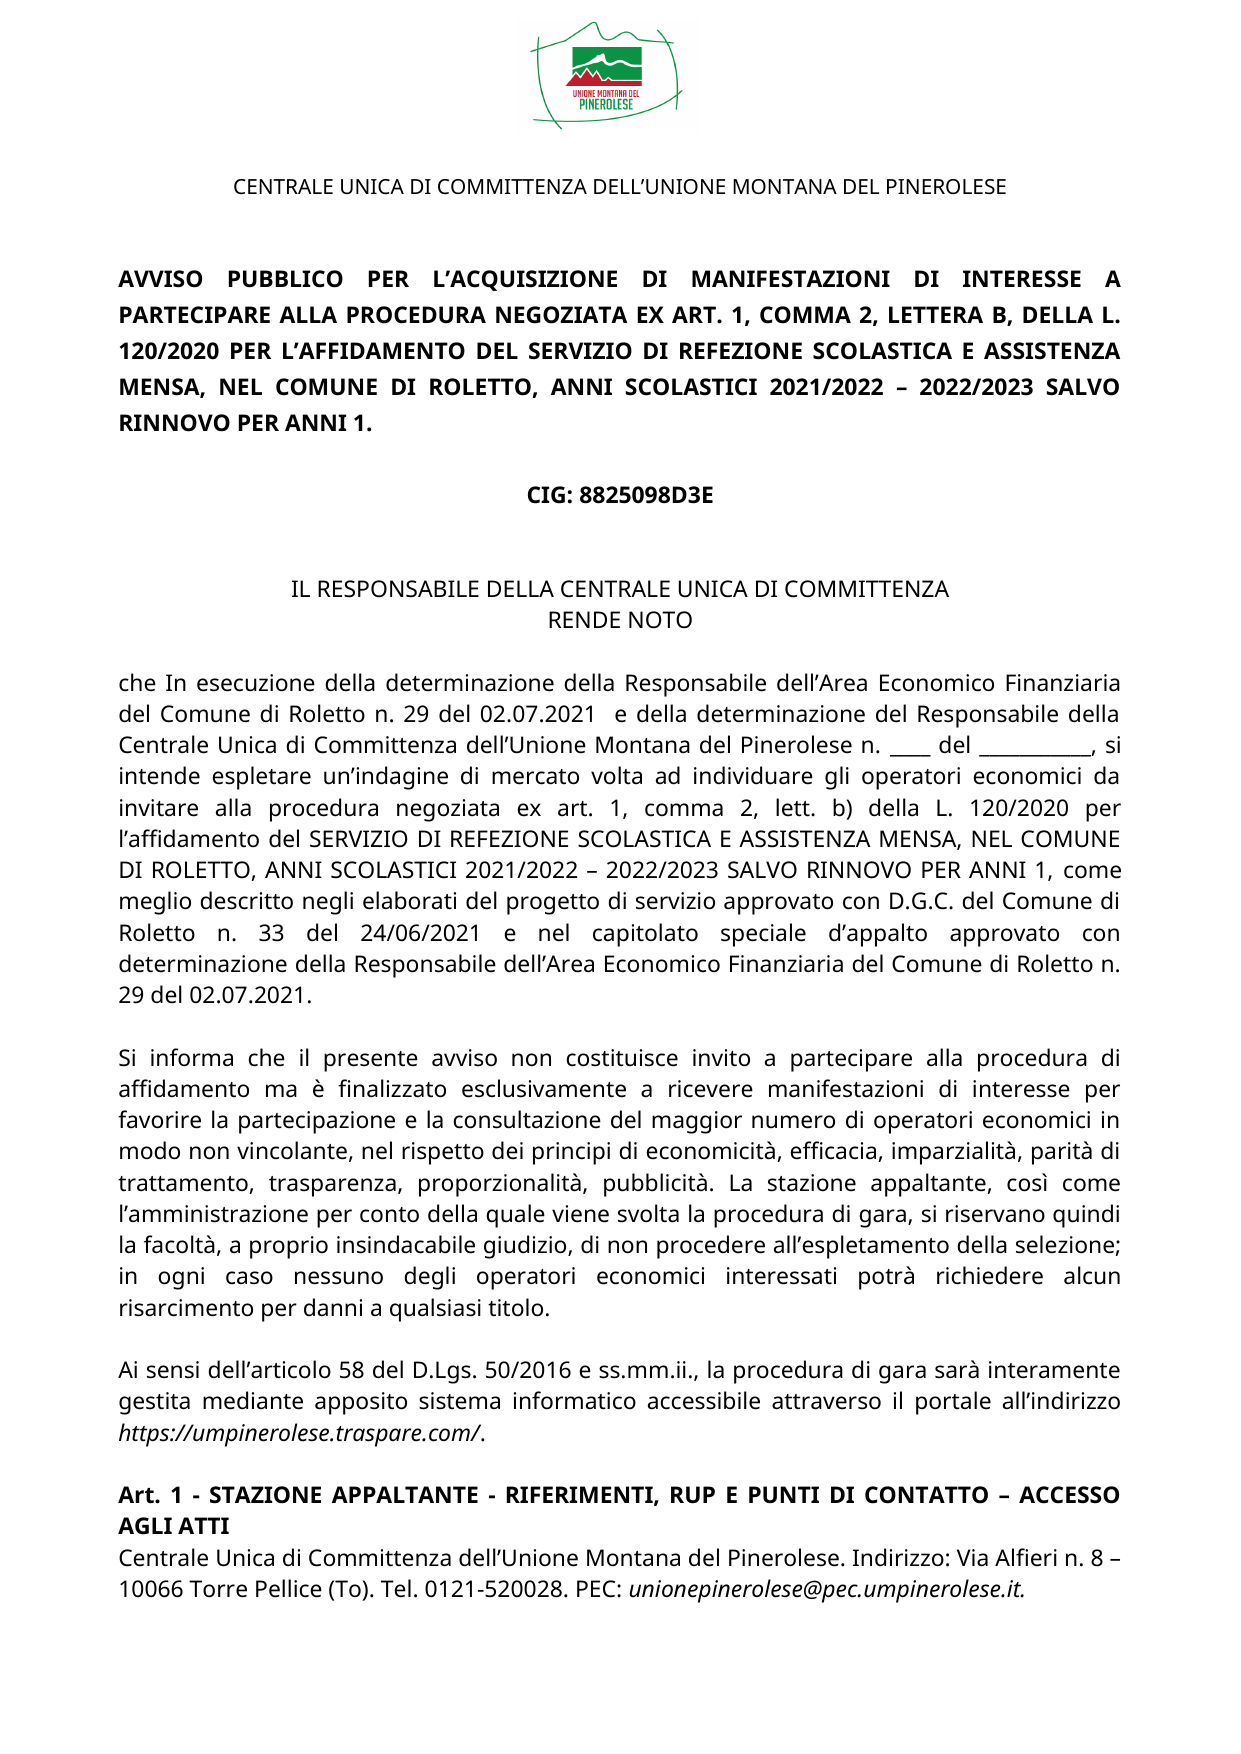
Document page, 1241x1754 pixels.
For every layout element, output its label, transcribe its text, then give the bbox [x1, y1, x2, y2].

text Ai sensi dell’articolo 58 del D.Lgs. 50/2016 e ss.mm.ii., la procedura di gara sarà interamente gestita mediante apposito sistema informatico accessibile attraverso il portale all’indirizzo https://umpinerolese.traspare.com/. [118, 1354, 1122, 1448]
text CENTRALE UNICA DI COMMITTENZA DELL’UNIONE MONTANA DEL PINEROLESE [118, 172, 1122, 201]
text Art. 1 - STAZIONE APPALTANTE - RIFERIMENTI, RUP E PUNTI DI CONTATTO – ACCESSO AGLI ATTI [118, 1479, 1122, 1542]
text IL RESPONSABILE DELLA CENTRALE UNICA DI COMMITTENZA [118, 573, 1122, 604]
text AVVISO PUBBLICO PER L’ACQUISIZIONE DI MANIFESTAZIONI DI INTERESSE A PARTECIPARE ALLA PROCEDURA NEGOZIATA EX ART. 1, COMMA 2, LETTERA B, DELLA L. 120/2020 PER L’AFFIDAMENTO DEL SERVIZIO DI REFEZIONE SCOLASTICA E ASSISTENZA MENSA, NEL COMUNE DI ROLETTO, ANNI SCOLASTICI 2021/2022 – 2022/2023 SALVO RINNOVO PER ANNI 1. [118, 263, 1122, 438]
text Centrale Unica di Committenza dell’Unione Montana del Pinerolese. Indirizzo: Via Alfieri n. 8 – 10066 Torre Pellice (To). Tel. 0121-520028. PEC: unionepinerolese@pec.umpinerolese.it. [118, 1542, 1122, 1604]
text RENDE NOTO [118, 604, 1122, 635]
text CIG: 8825098D3E [118, 479, 1122, 510]
text che In esecuzione della determinazione della Responsabile dell’Area Economico Finanziaria del Comune di Roletto n. 29 del 02.07.2021 e della determinazione del Responsabile della Centrale Unica di Committenza dell’Unione Montana del Pinerolese n. ____ del ___________, si intende espletare un’indagine di mercato volta ad individuare gli operatori economici da invitare alla procedura negoziata ex art. 1, comma 2, lett. b) della L. 120/2020 per l’affidamento del SERVIZIO DI REFEZIONE SCOLASTICA E ASSISTENZA MENSA, NEL COMUNE DI ROLETTO, ANNI SCOLASTICI 2021/2022 – 2022/2023 SALVO RINNOVO PER ANNI 1, come meglio descritto negli elaborati del progetto di servizio approvato con D.G.C. del Comune di Roletto n. 33 del 24/06/2021 e nel capitolato speciale d’appalto approvato con determinazione della Responsabile dell’Area Economico Finanziaria del Comune di Roletto n. 29 del 02.07.2021. [118, 667, 1122, 1010]
text Si informa che il presente avviso non costituisce invito a partecipare alla procedura di affidamento ma è finalizzato esclusivamente a ricevere manifestazioni di interesse per favorire la partecipazione e la consultazione del maggior numero di operatori economici in modo non vincolante, nel rispetto dei principi di economicità, efficacia, imparzialità, parità di trattamento, trasparenza, proporzionalità, pubblicità. La stazione appaltante, così come l’amministrazione per conto della quale viene svolta la procedura di gara, si riservano quindi la facoltà, a proprio insindacabile giudizio, di non procedere all’espletamento della selezione; in ogni caso nessuno degli operatori economici interessati potrà richiedere alcun risarcimento per danni a qualsiasi titolo. [118, 1042, 1122, 1323]
